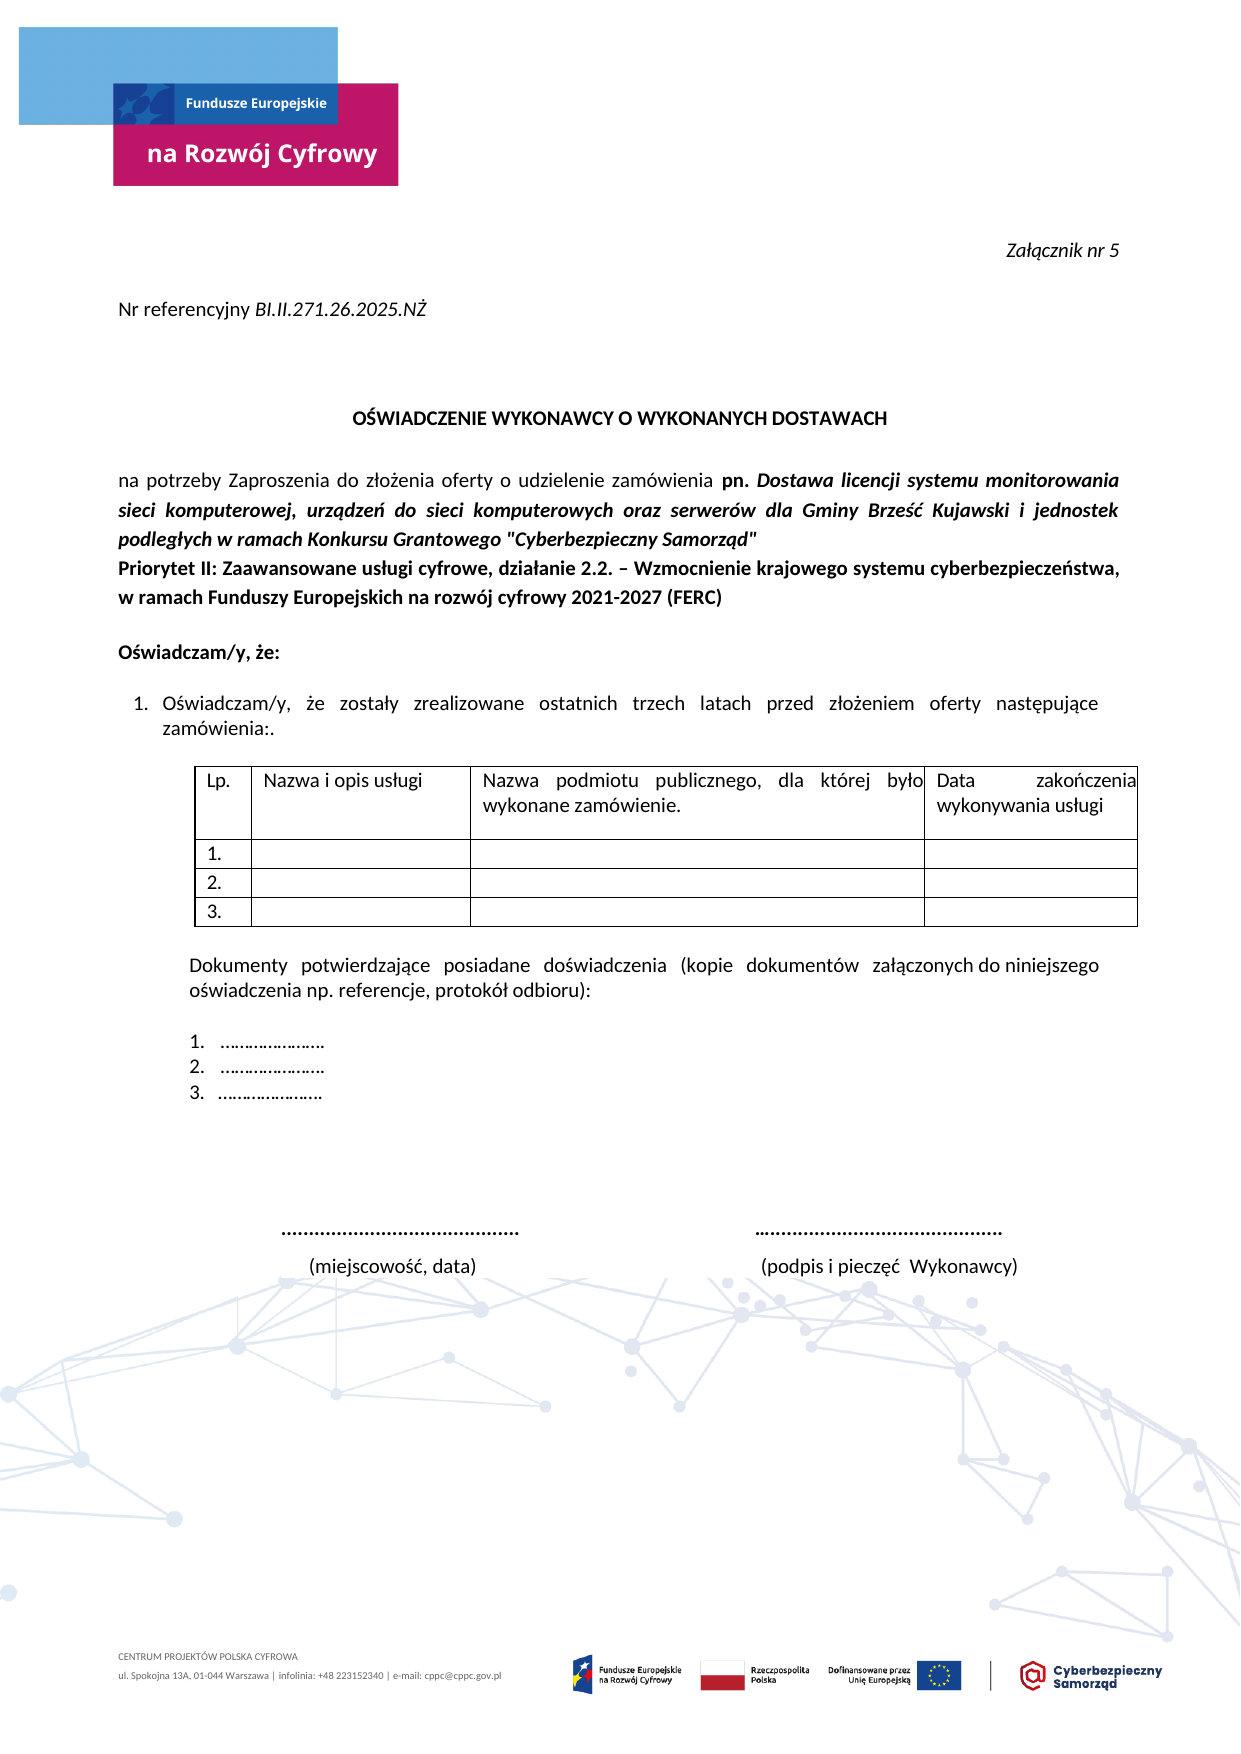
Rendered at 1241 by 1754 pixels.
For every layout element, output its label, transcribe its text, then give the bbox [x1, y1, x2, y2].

table_cell [252, 840, 470, 868]
list Oświadczam/y, że zostały zrealizowane ostatnich trzech latach przed złożeniem oferty następujące zamówienia:. [133, 690, 1099, 741]
table_cell 3. [196, 898, 251, 926]
text (miejscowość, data) (podpis i pieczęć Wykonawcy) [281, 1253, 1122, 1278]
table_cell [925, 898, 1137, 926]
text ........................................... ….......................................... [281, 1215, 1122, 1240]
text na potrzeby Zaproszenia do złożenia oferty o udzielenie zamówienia pn. Dostawa licencji systemu monitorowania sieci komputerowej, urządzeń do sieci komputerowych oraz serwerów dla Gminy Brześć Kujawski i jednostek podległych w ramach Konkursu Grantowego "Cyberbezpieczny Samorząd" [118, 468, 1122, 551]
table_cell [252, 869, 470, 897]
table_header Nazwa podmiotu publicznego, dla której było wykonane zamówienie. [471, 767, 924, 839]
text Dokumenty potwierdzające posiadane doświadczenia (kopie dokumentów załączonych do niniejszego oświadczenia np. referencje, protokół odbioru): [189, 952, 1100, 1003]
text 3. …………………. [189, 1079, 1122, 1104]
table_header Lp. [196, 767, 251, 839]
text 2. …………………. [189, 1054, 1122, 1079]
table_cell [471, 869, 924, 897]
table_header Data zakończenia wykonywania usługi [925, 767, 1137, 839]
text Priorytet II: Zaawansowane usługi cyfrowe, działanie 2.2. – Wzmocnienie krajowego systemu cyberbezpieczeństwa, w ramach Funduszy Europejskich na rozwój cyfrowy 2021-2027 (FERC) [118, 555, 1122, 610]
table_cell [252, 898, 470, 926]
text Nr referencyjny BI.II.271.26.2025.NŻ [118, 296, 1122, 321]
table_cell [471, 840, 924, 868]
table_header Nazwa i opis usługi [252, 767, 470, 839]
picture [0, 1221, 1240, 1754]
text OŚWIADCZENIE WYKONAWCY O WYKONANYCH DOSTAWACH [118, 405, 1122, 430]
table_cell [925, 869, 1137, 897]
picture [18, 27, 399, 186]
text Oświadczam/y, że: [118, 613, 1122, 664]
table_cell [925, 840, 1137, 868]
table_cell 2. [196, 869, 251, 897]
table_cell 1. [196, 840, 251, 868]
table_cell [471, 898, 924, 926]
text 1. …………………. [189, 1028, 1122, 1054]
text Załącznik nr 5 [472, 238, 1121, 263]
